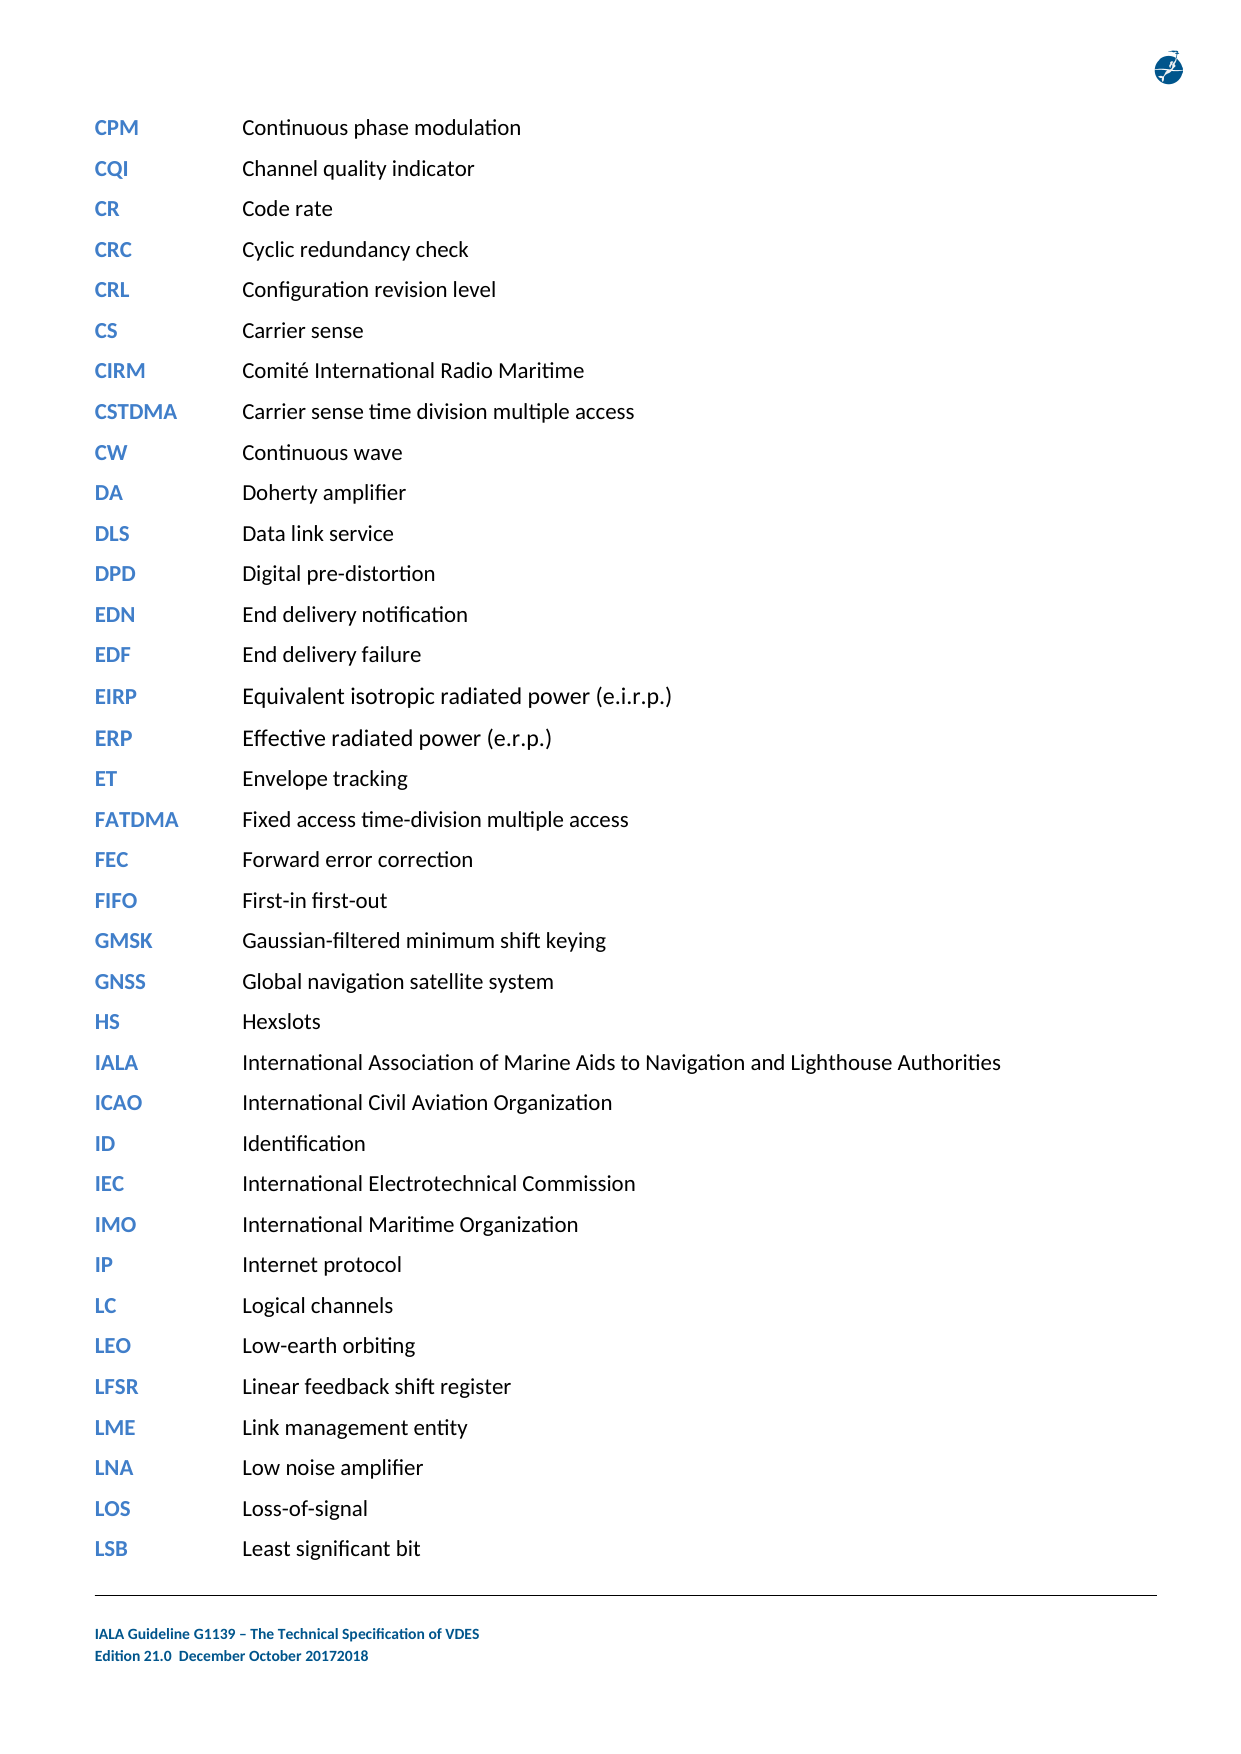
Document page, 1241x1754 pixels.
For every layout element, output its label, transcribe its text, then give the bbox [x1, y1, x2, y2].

text DLS Data link service [94, 519, 1157, 547]
text CW Continuous wave [94, 438, 1157, 466]
text DPD Digital pre-distortion [94, 559, 1157, 587]
text IALA International Association of Marine Aids to Navigation and Lighthouse Authorities [94, 1048, 1157, 1076]
text ERP Effective radiated power (e.r.p.) [94, 723, 1157, 752]
text GMSK Gaussian-filtered minimum shift keying [94, 926, 1157, 954]
text ET Envelope tracking [94, 764, 1157, 792]
text FEC Forward error correction [94, 845, 1157, 873]
text GNSS Global navigation satellite system [94, 967, 1157, 995]
text LOS Loss-of-signal [94, 1494, 1157, 1522]
text LNA Low noise amplifier [94, 1453, 1157, 1481]
text IEC International Electrotechnical Commission [94, 1169, 1157, 1198]
text IP Internet protocol [94, 1251, 1157, 1279]
text CSTDMA Carrier sense time division multiple access [94, 397, 1157, 425]
picture [1123, 0, 1241, 119]
text ID Identification [94, 1129, 1157, 1157]
text EIRP Equivalent isotropic radiated power (e.i.r.p.) [94, 681, 1157, 710]
text EDN End delivery notification [94, 600, 1157, 628]
text LC Logical channels [94, 1291, 1157, 1319]
text CS Carrier sense [94, 316, 1157, 344]
text CRC Cyclic redundancy check [94, 235, 1157, 263]
text LME Link management entity [94, 1413, 1157, 1441]
text HS Hexslots [94, 1007, 1157, 1036]
text LSB Least significant bit [94, 1534, 1157, 1562]
text DA Doherty amplifier [94, 478, 1157, 506]
text LEO Low-earth orbiting [94, 1332, 1157, 1360]
text FATDMA Fixed access time-division multiple access [94, 805, 1157, 833]
text CPM Continuous phase modulation [94, 113, 1157, 142]
text ICAO International Civil Aviation Organization [94, 1088, 1157, 1117]
text EDF End delivery failure [94, 640, 1157, 668]
text CIRM Comité International Radio Maritime [94, 357, 1157, 385]
text FIFO First-in first-out [94, 886, 1157, 914]
text CRL Configuration revision level [94, 276, 1157, 304]
text IMO International Maritime Organization [94, 1210, 1157, 1238]
text LFSR Linear feedback shift register [94, 1372, 1157, 1400]
text CQI Channel quality indicator [94, 154, 1157, 182]
text CR Code rate [94, 194, 1157, 223]
